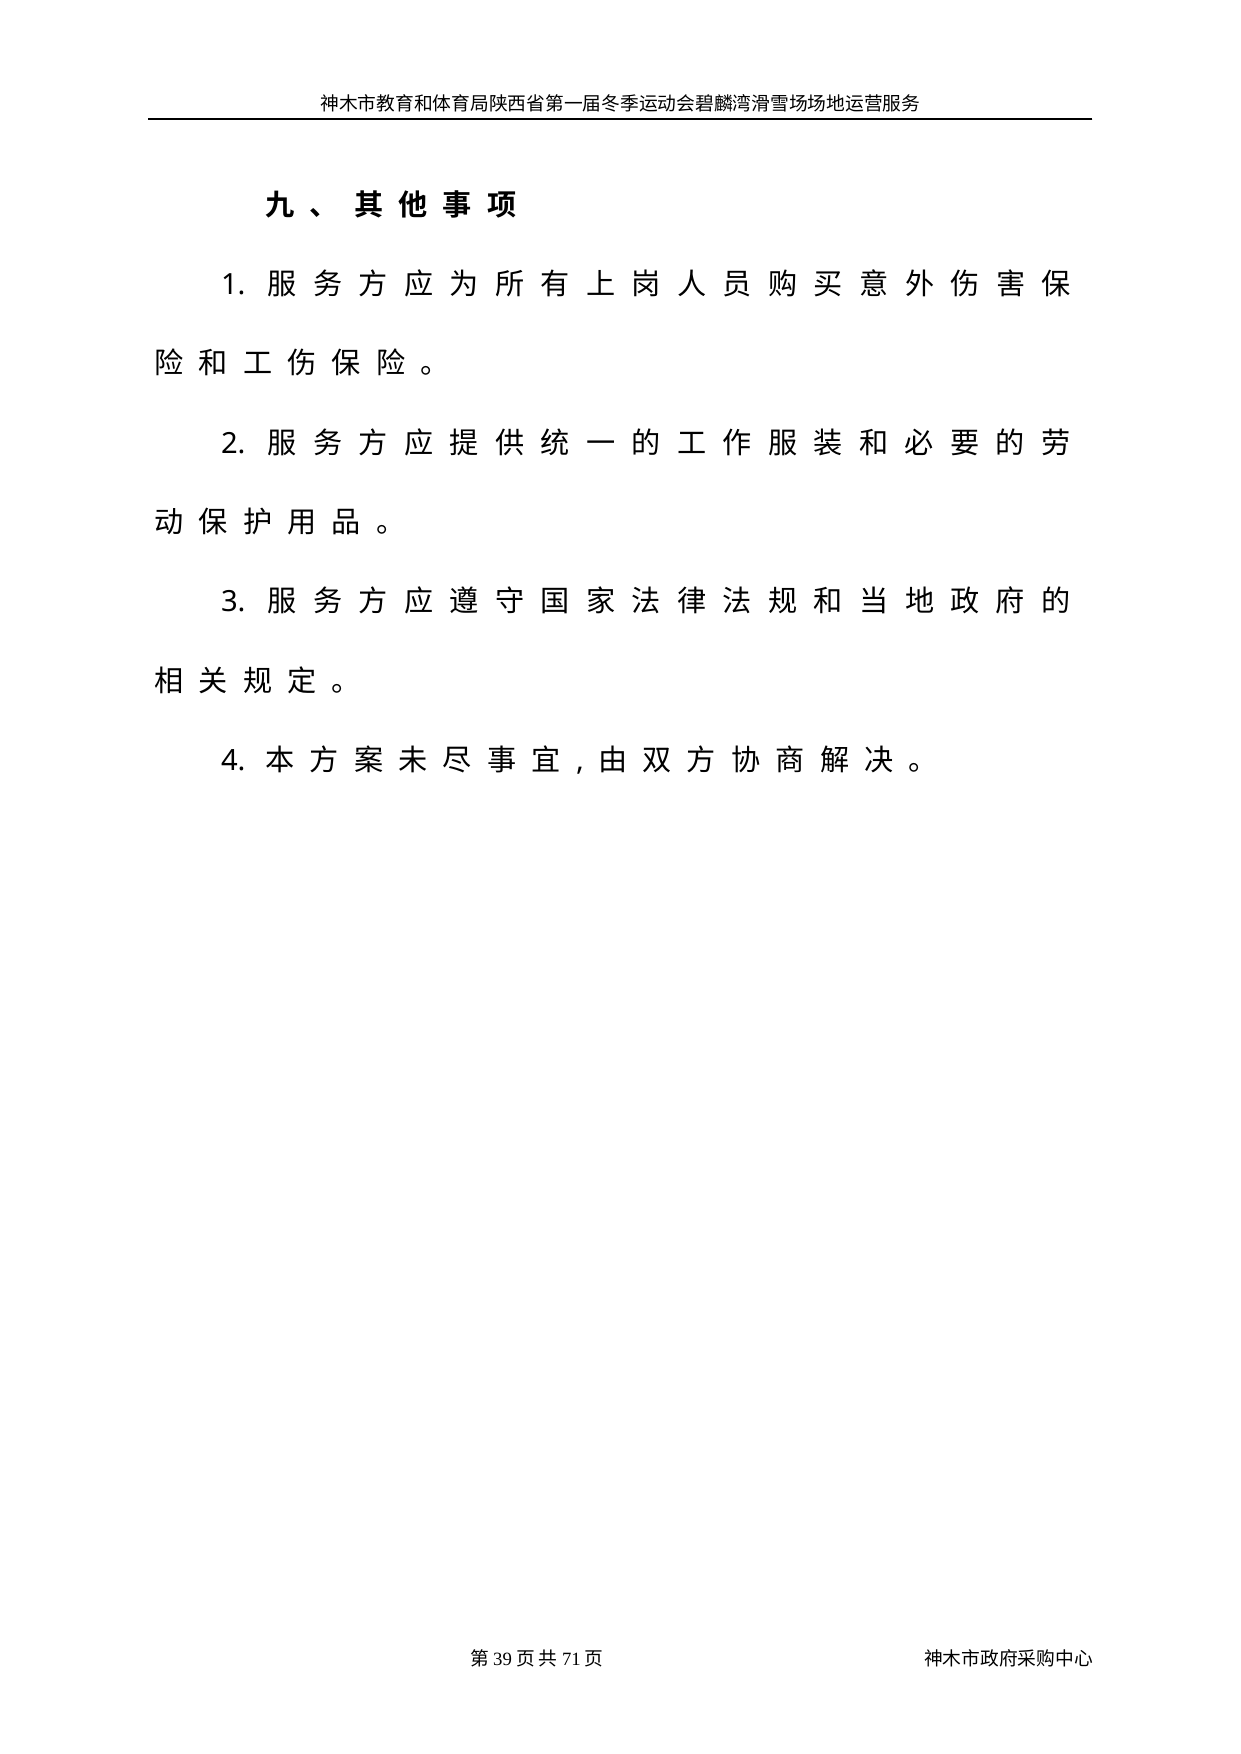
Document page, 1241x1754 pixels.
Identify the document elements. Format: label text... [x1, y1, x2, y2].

text 2. 服务方应提供统一的工作服装和必要的劳动保护用品。 [154, 401, 1086, 559]
text 1. 服务方应为所有上岗人员购买意外伤害保险和工伤保险。 [154, 242, 1086, 401]
subtitle 九、其他事项 [198, 163, 1086, 242]
text 3. 服务方应遵守国家法律法规和当地政府的相关规定。 [154, 559, 1086, 718]
text 4. 本方案未尽事宜,由双方协商解决。 [154, 718, 1086, 798]
